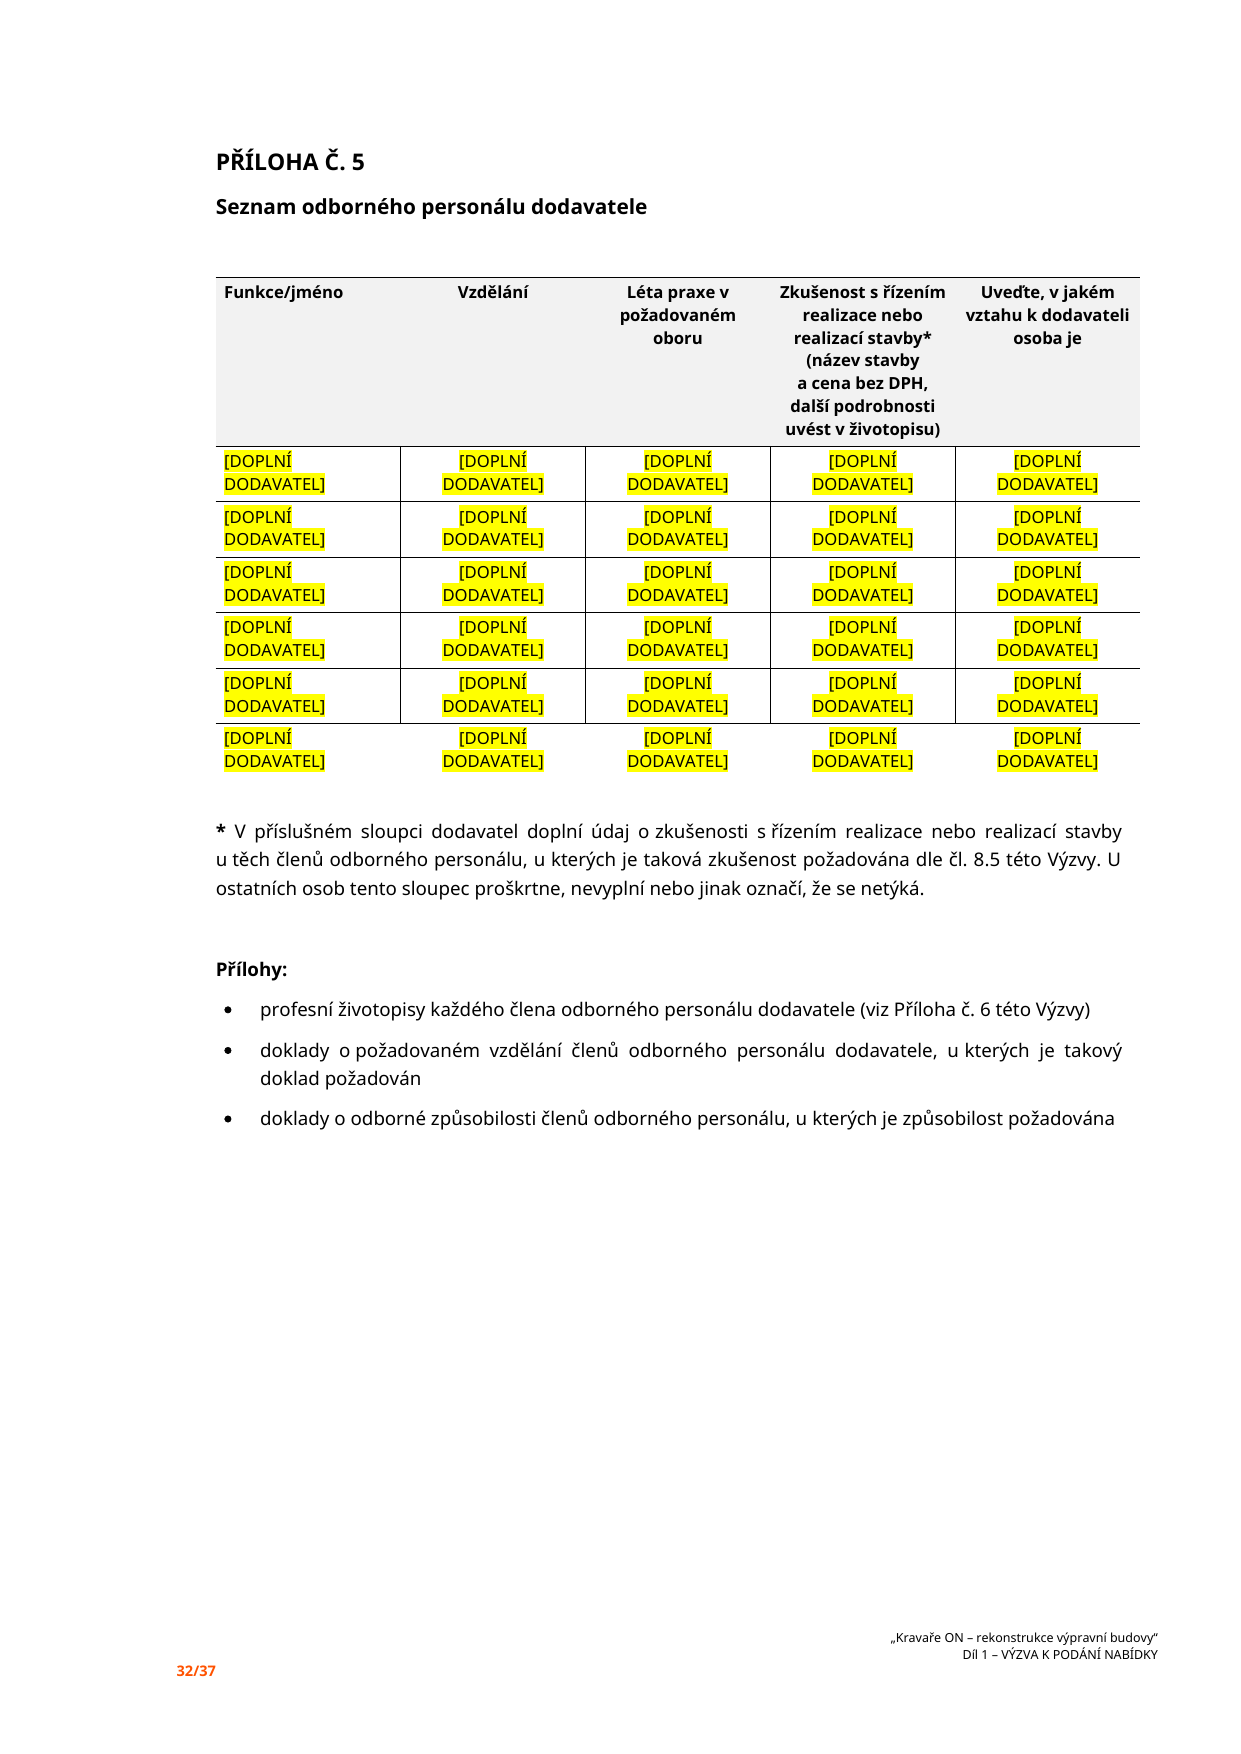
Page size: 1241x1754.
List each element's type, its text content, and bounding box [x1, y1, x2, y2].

table_cell [DOPLNÍ DODAVATEL] [586, 558, 770, 612]
table_cell [DOPLNÍ DODAVATEL] [586, 669, 770, 723]
table_cell [DOPLNÍ DODAVATEL] [586, 613, 770, 667]
table_cell [DOPLNÍ DODAVATEL] [771, 613, 955, 667]
table_header Zkušenost s řízením realizace nebo realizací stavby* (název stavby a cena bez DPH, další podrobnosti uvést v životopisu) [770, 278, 955, 446]
table_cell [DOPLNÍ DODAVATEL] [401, 502, 585, 557]
table_cell [DOPLNÍ DODAVATEL] [956, 447, 1140, 501]
text doklady o požadovaném vzdělání členů odborného personálu dodavatele, u kterých je takový doklad požadován [224, 1037, 1122, 1090]
table_cell [DOPLNÍ DODAVATEL] [586, 502, 770, 557]
table_cell [DOPLNÍ DODAVATEL] [216, 447, 400, 501]
table_cell [DOPLNÍ DODAVATEL] [771, 669, 955, 723]
table_header Funkce/jméno [216, 278, 400, 446]
table_cell [DOPLNÍ DODAVATEL] [216, 669, 400, 723]
text Seznam odborného personálu dodavatele [216, 192, 1122, 221]
table_cell [DOPLNÍ DODAVATEL] [956, 613, 1140, 667]
table_cell [DOPLNÍ DODAVATEL] [956, 669, 1140, 723]
table_cell [DOPLNÍ DODAVATEL] [770, 724, 955, 778]
text * V příslušném sloupci dodavatel doplní údaj o zkušenosti s řízením realizace nebo realizací stavby u těch členů odborného personálu, u kterých je taková zkušenost požadována dle čl. 8.5 této Výzvy. U ostatních osob tento sloupec proškrtne, nevyplní nebo jinak označí, že se netýká. [216, 819, 1122, 900]
table_cell [DOPLNÍ DODAVATEL] [216, 558, 400, 612]
table_cell [DOPLNÍ DODAVATEL] [771, 447, 955, 501]
table_cell [DOPLNÍ DODAVATEL] [955, 724, 1140, 778]
table_cell [DOPLNÍ DODAVATEL] [216, 502, 400, 557]
table_cell [DOPLNÍ DODAVATEL] [956, 558, 1140, 612]
table_cell [DOPLNÍ DODAVATEL] [401, 613, 585, 667]
table_cell [DOPLNÍ DODAVATEL] [771, 502, 955, 557]
table_cell [DOPLNÍ DODAVATEL] [771, 558, 955, 612]
text profesní životopisy každého člena odborného personálu dodavatele (viz Příloha č. 6 této Výzvy) [224, 996, 1122, 1022]
table_cell [DOPLNÍ DODAVATEL] [401, 558, 585, 612]
table_cell [DOPLNÍ DODAVATEL] [400, 724, 585, 778]
table_cell [DOPLNÍ DODAVATEL] [401, 669, 585, 723]
table_header Uveďte, v jakém vztahu k dodavateli osoba je [955, 278, 1140, 446]
table_cell [DOPLNÍ DODAVATEL] [216, 613, 400, 667]
table_cell [DOPLNÍ DODAVATEL] [216, 724, 400, 778]
table_header Léta praxe v požadovaném oboru [585, 278, 770, 446]
text doklady o odborné způsobilosti členů odborného personálu, u kterých je způsobilost požadována [224, 1105, 1122, 1131]
text Přílohy: [216, 956, 1122, 981]
table_cell [DOPLNÍ DODAVATEL] [585, 724, 770, 778]
table_header Vzdělání [400, 278, 585, 446]
table_cell [DOPLNÍ DODAVATEL] [956, 502, 1140, 557]
text Příloha č. 5 [216, 146, 1122, 177]
table_cell [DOPLNÍ DODAVATEL] [586, 447, 770, 501]
table_cell [DOPLNÍ DODAVATEL] [401, 447, 585, 501]
